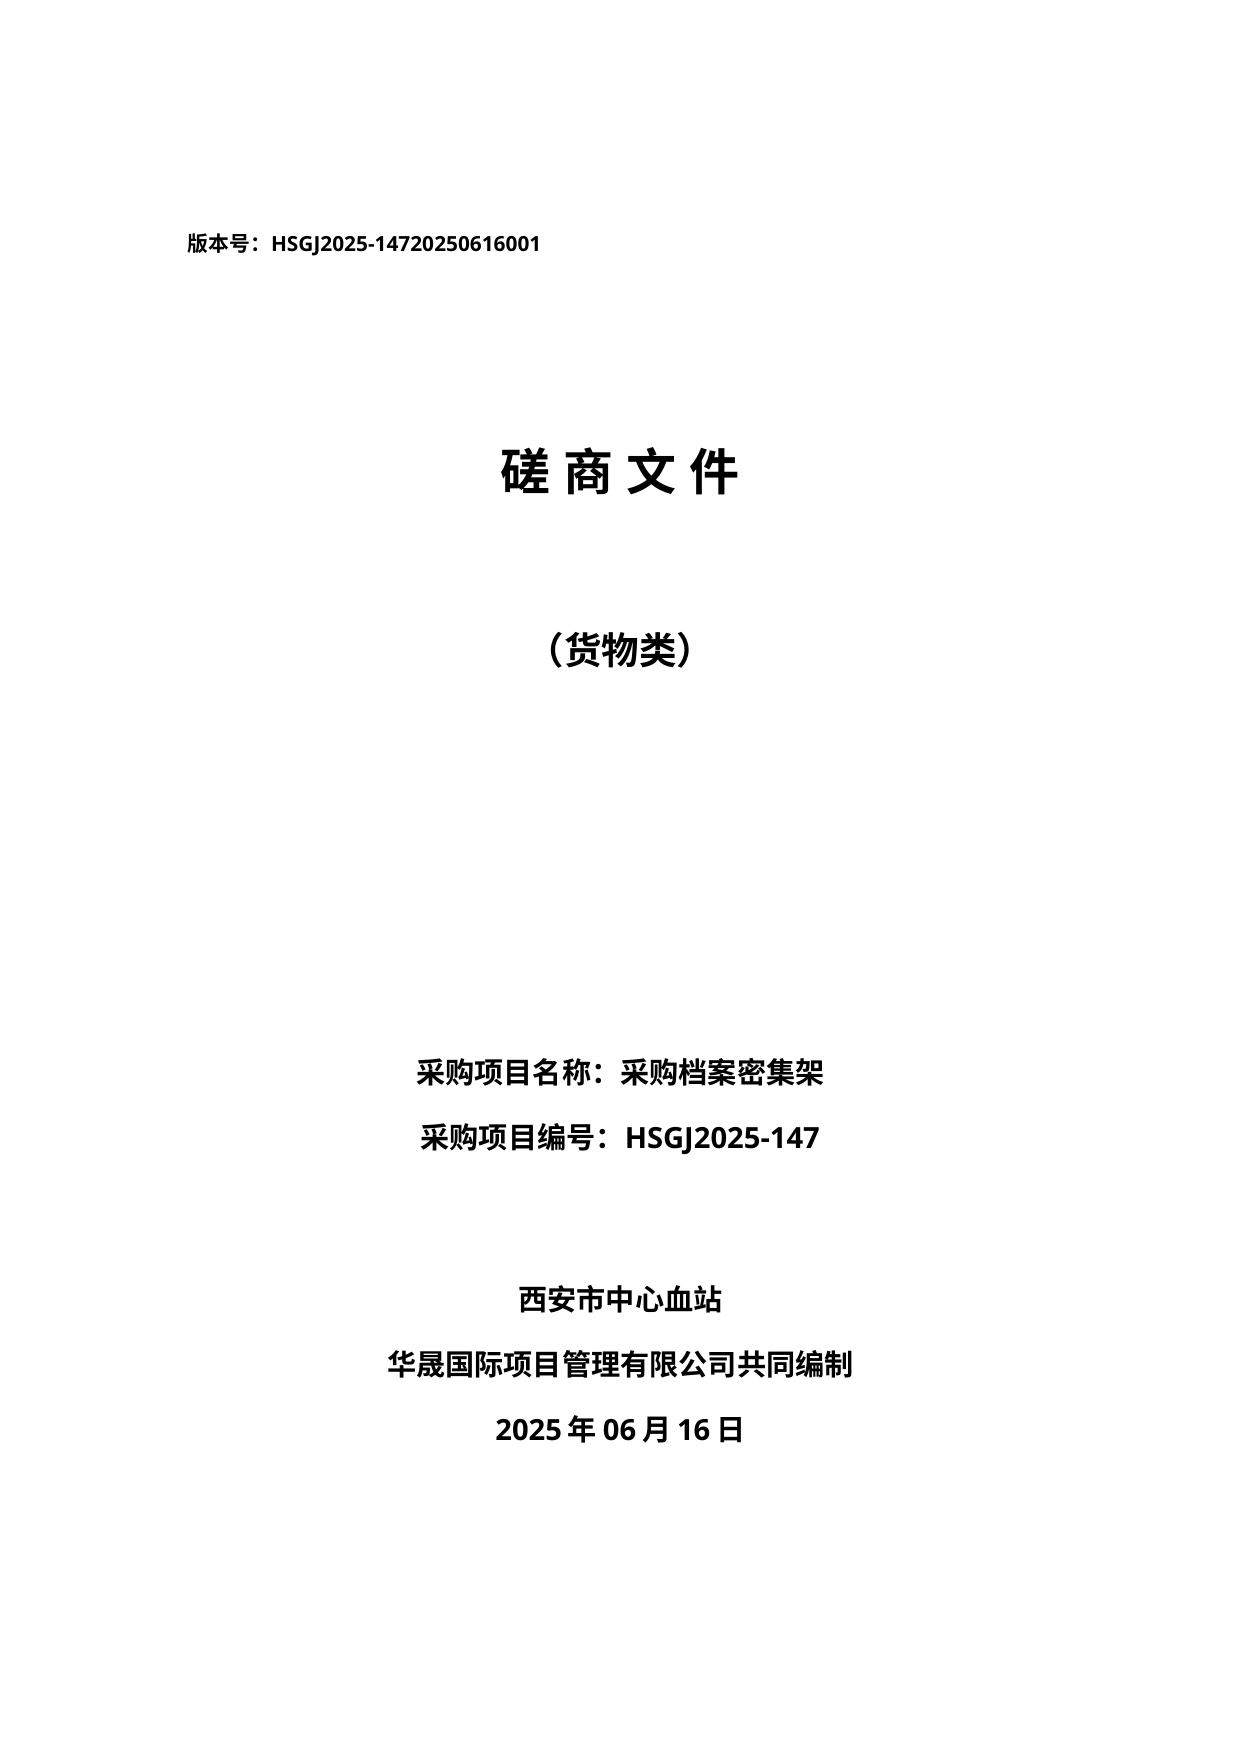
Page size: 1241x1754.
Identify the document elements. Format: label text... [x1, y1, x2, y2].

text 2025年06月16日 [187, 1397, 1053, 1462]
text （货物类） [187, 617, 1053, 1039]
text 西安市中心血站 [187, 1267, 1053, 1332]
text 采购项目编号：HSGJ2025-147 [187, 1104, 1053, 1267]
text 采购项目名称：采购档案密集架 [187, 1039, 1053, 1104]
text 华晟国际项目管理有限公司共同编制 [187, 1332, 1053, 1397]
text 版本号：HSGJ2025-14720250616001 [187, 227, 1053, 422]
text 磋 商 文 件 [187, 422, 1053, 617]
